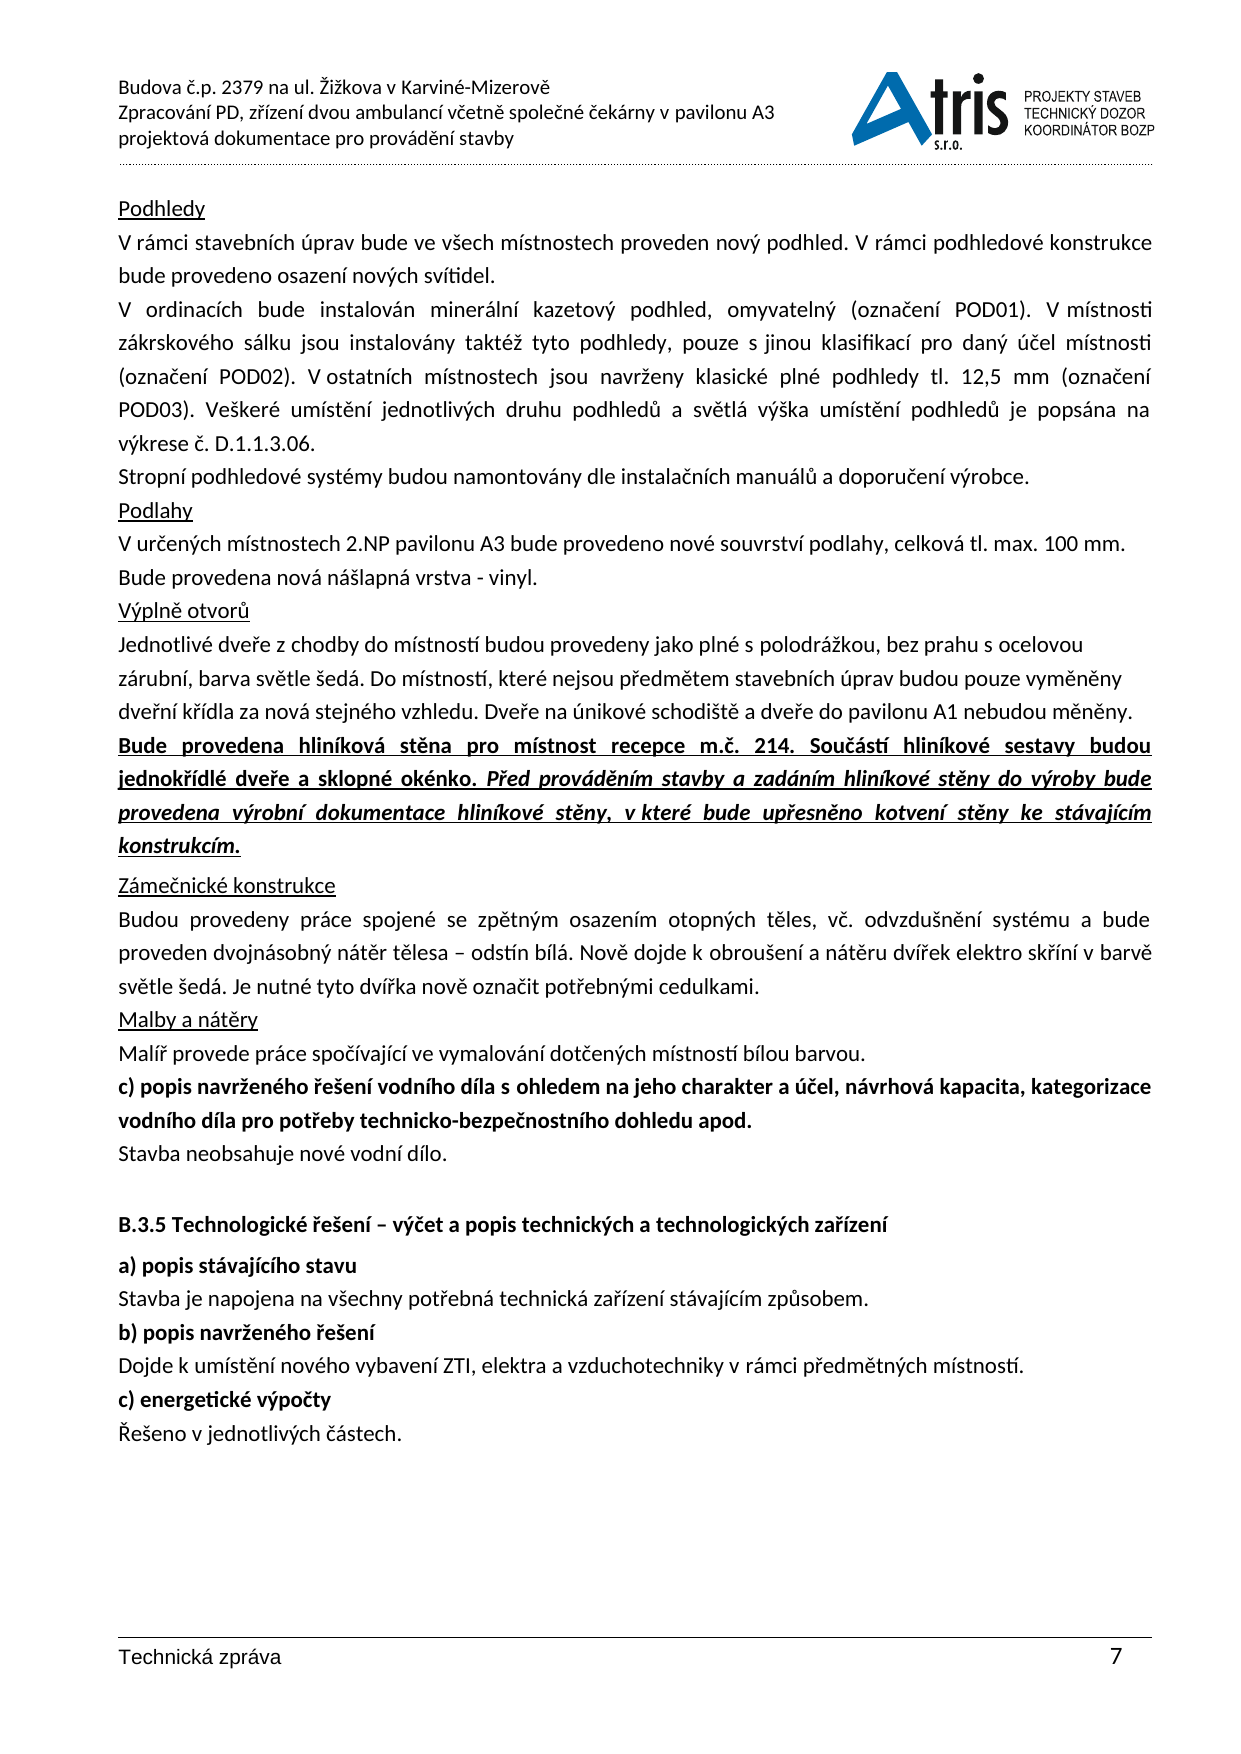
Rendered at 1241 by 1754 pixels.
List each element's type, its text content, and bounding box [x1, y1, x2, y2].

text b) popis navrženého řešení [118, 1318, 1152, 1346]
subtitle Bude provedena hliníková stěna pro místnost recepce m.č. 214. Součástí hliníkové sestavy budou jednokřídlé dveře a sklopné okénko. Před prováděním stavby a zadáním hliníkové stěny do výroby bude provedena výrobní dokumentace hliníkové stěny, v které bude upřesněno kotvení stěny ke stávajícím konstrukcím. [118, 756, 1152, 788]
text Výplně otvorů [118, 597, 1152, 624]
subtitle Bude provedena hliníková stěna pro místnost recepce m.č. 214. Součástí hliníkové sestavy budou jednokřídlé dveře a sklopné okénko. Před prováděním stavby a zadáním hliníkové stěny do výroby bude provedena výrobní dokumentace hliníkové stěny, v které bude upřesněno kotvení stěny ke stávajícím konstrukcím. [118, 823, 1152, 859]
subtitle Bude provedena hliníková stěna pro místnost recepce m.č. 214. Součástí hliníkové sestavy budou jednokřídlé dveře a sklopné okénko. Před prováděním stavby a zadáním hliníkové stěny do výroby bude provedena výrobní dokumentace hliníkové stěny, v které bude upřesněno kotvení stěny ke stávajícím konstrukcím. [118, 731, 1152, 755]
text V ordinacích bude instalován minerální kazetový podhled, omyvatelný (označení POD01). V místnosti zákrskového sálku jsou instalovány taktéž tyto podhledy, pouze s jinou klasifikací pro daný účel místnosti (označení POD02). V ostatních místnostech jsou navrženy klasické plné podhledy tl. 12,5 mm (označení POD03). Veškeré umístění jednotlivých druhu podhledů a světlá výška umístění podhledů je popsána na výkrese č. D.1.1.3.06. [118, 295, 1152, 457]
text c) popis navrženého řešení vodního díla s ohledem na jeho charakter a účel, návrhová kapacita, kategorizace vodního díla pro potřeby technicko-bezpečnostního dohledu apod. [118, 1072, 1152, 1134]
text Malby a nátěry [118, 1005, 1152, 1033]
text Podlahy [118, 496, 1152, 524]
subtitle Bude provedena hliníková stěna pro místnost recepce m.č. 214. Součástí hliníkové sestavy budou jednokřídlé dveře a sklopné okénko. Před prováděním stavby a zadáním hliníkové stěny do výroby bude provedena výrobní dokumentace hliníkové stěny, v které bude upřesněno kotvení stěny ke stávajícím konstrukcím. [118, 790, 1152, 822]
text V rámci stavebních úprav bude ve všech místnostech proveden nový podhled. V rámci podhledové konstrukce bude provedeno osazení nových svítidel. [118, 228, 1152, 289]
text Podhledy [118, 194, 1152, 222]
subtitle B.3.5 Technologické řešení – výčet a popis technických a technologických zařízení [118, 1211, 1152, 1238]
text V určených místnostech 2.NP pavilonu A3 bude provedeno nové souvrství podlahy, celková tl. max. 100 mm. Bude provedena nová nášlapná vrstva - vinyl. [118, 529, 1152, 591]
text c) energetické výpočty [118, 1385, 1152, 1413]
text a) popis stávajícího stavu [118, 1251, 1152, 1279]
text Zámečnické konstrukce [118, 871, 1152, 899]
text Stropní podhledové systémy budou namontovány dle instalačních manuálů a doporučení výrobce. [118, 462, 1152, 490]
text Stavba neobsahuje nové vodní dílo. [118, 1139, 1152, 1167]
text Jednotlivé dveře z chodby do místností budou provedeny jako plné s polodrážkou, bez prahu s ocelovou zárubní, barva světle šedá. Do místností, které nejsou předmětem stavebních úprav budou pouze vyměněny dveřní křídla za nová stejného vzhledu. Dveře na únikové schodiště a dveře do pavilonu A1 nebudou měněny. [118, 630, 1152, 725]
text Budou provedeny práce spojené se zpětným osazením otopných těles, vč. odvzdušnění systému a bude proveden dvojnásobný nátěr tělesa – odstín bílá. Nově dojde k obroušení a nátěru dvířek elektro skříní v barvě světle šedá. Je nutné tyto dvířka nově označit potřebnými cedulkami. [118, 905, 1152, 1000]
text Řešeno v jednotlivých částech. [118, 1419, 1152, 1447]
text Malíř provede práce spočívající ve vymalování dotčených místností bílou barvou. [118, 1039, 1152, 1067]
text Dojde k umístění nového vybavení ZTI, elektra a vzduchotechniky v rámci předmětných místností. [118, 1352, 1152, 1380]
text Stavba je napojena na všechny potřebná technická zařízení stávajícím způsobem. [118, 1284, 1152, 1313]
